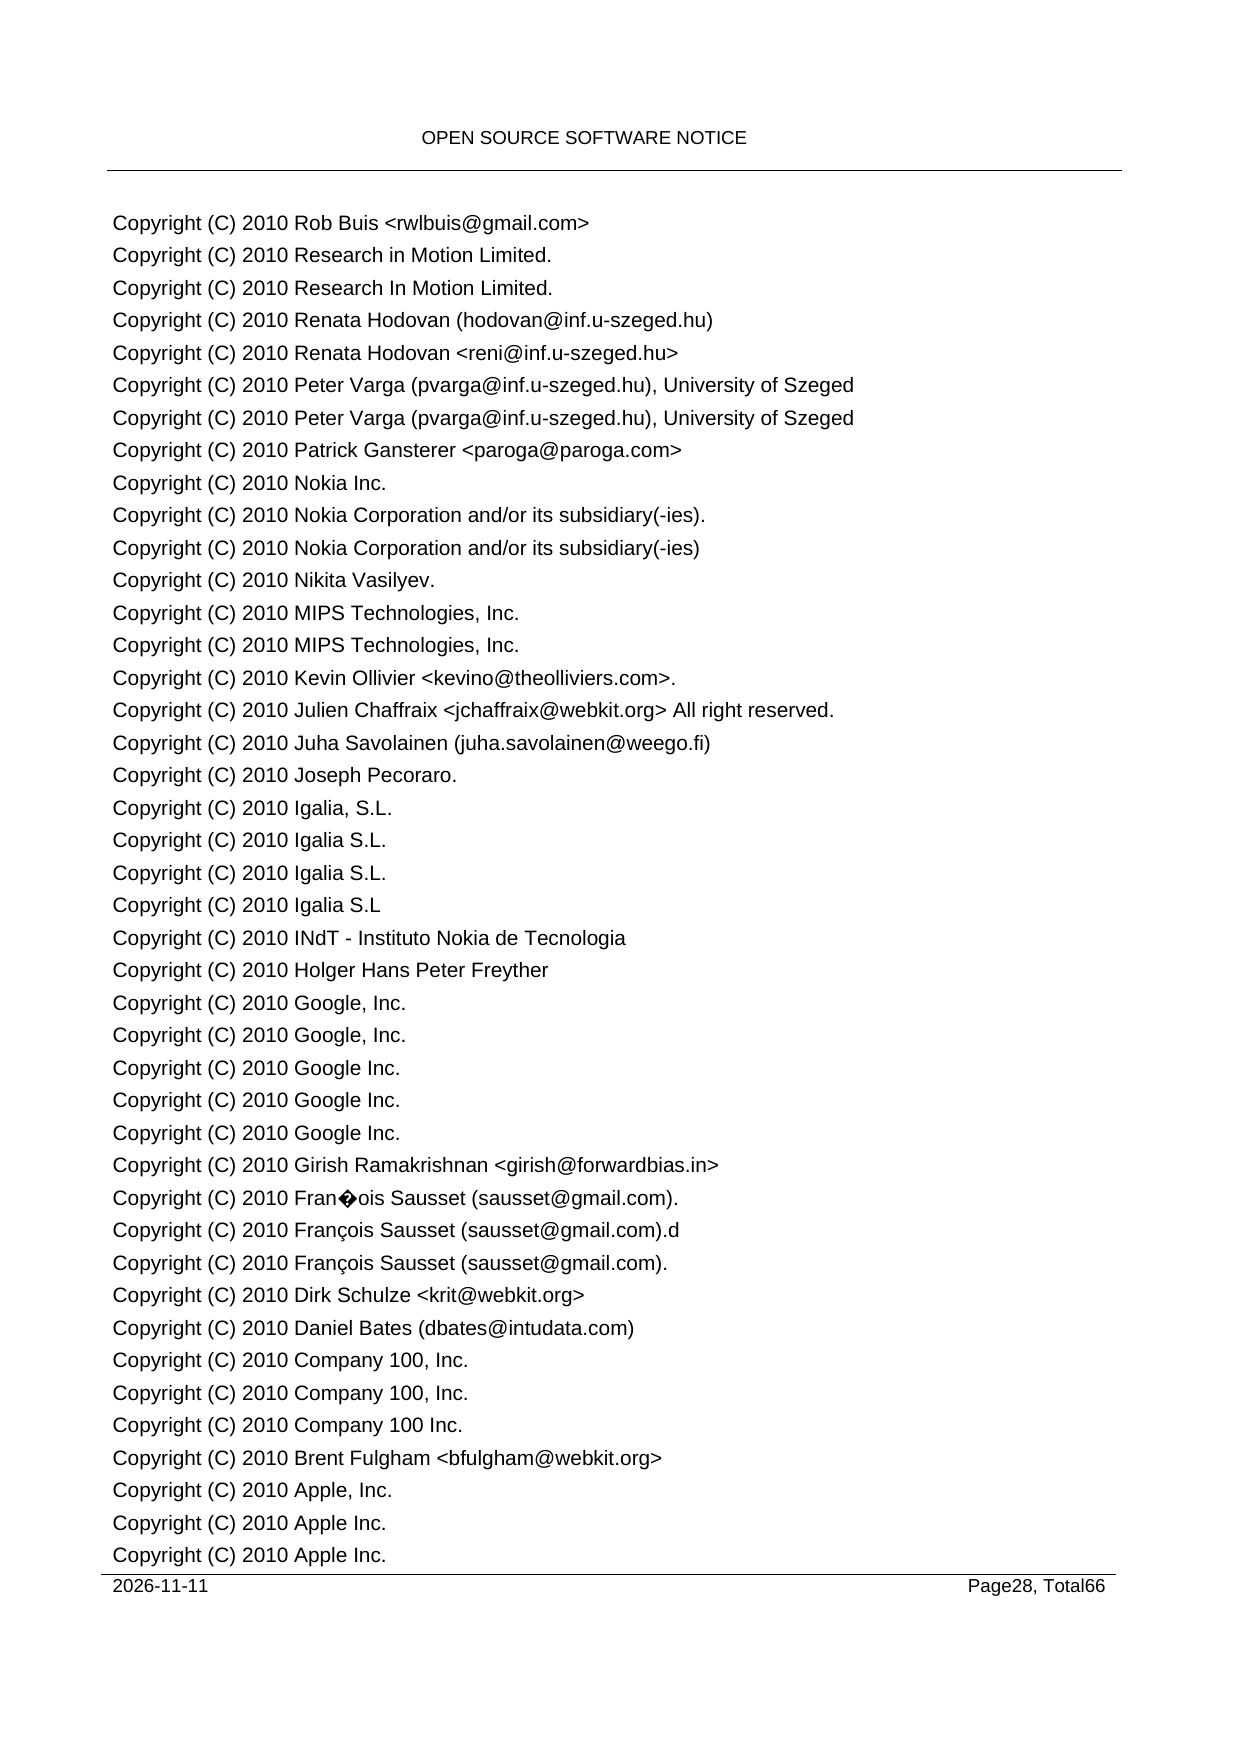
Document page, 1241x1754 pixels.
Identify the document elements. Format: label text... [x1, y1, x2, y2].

text Copyright (C) 2010 Apple Inc. [112, 1539, 1128, 1571]
text Copyright (C) 2010 MIPS Technologies, Inc. [112, 596, 1128, 629]
text Copyright (C) 2010 Juha Savolainen (juha.savolainen@weego.fi) [112, 726, 1128, 759]
text Copyright (C) 2010 Dirk Schulze <krit@webkit.org> [112, 1279, 1128, 1311]
text Copyright (C) 2010 Igalia S.L. [112, 824, 1128, 856]
text Copyright (C) 2010 Fran�ois Sausset (sausset@gmail.com). [112, 1181, 1128, 1214]
text Copyright (C) 2010 Kevin Ollivier <kevino@theolliviers.com>. [112, 661, 1128, 694]
text Copyright (C) 2010 Google Inc. [112, 1051, 1128, 1084]
text Copyright (C) 2010 Peter Varga (pvarga@inf.u-szeged.hu), University of Szeged [112, 369, 1128, 401]
text Copyright (C) 2010 Apple Inc. [112, 1506, 1128, 1539]
text Copyright (C) 2010 Company 100, Inc. [112, 1344, 1128, 1376]
text Copyright (C) 2010 Julien Chaffraix <jchaffraix@webkit.org> All right reserved. [112, 694, 1128, 726]
text Copyright (C) 2010 Company 100 Inc. [112, 1409, 1128, 1441]
text Copyright (C) 2010 François Sausset (sausset@gmail.com).d [112, 1214, 1128, 1246]
text Copyright (C) 2010 Igalia S.L. [112, 856, 1128, 889]
text Copyright (C) 2010 Joseph Pecoraro. [112, 759, 1128, 791]
text Copyright (C) 2010 Brent Fulgham <bfulgham@webkit.org> [112, 1441, 1128, 1474]
text Copyright (C) 2010 Nokia Corporation and/or its subsidiary(-ies) [112, 531, 1128, 564]
text Copyright (C) 2010 Daniel Bates (dbates@intudata.com) [112, 1311, 1128, 1344]
text Copyright (C) 2010 Google, Inc. [112, 986, 1128, 1019]
text Copyright (C) 2010 Google Inc. [112, 1084, 1128, 1116]
text Copyright (C) 2010 Rob Buis <rwlbuis@gmail.com> [112, 206, 1128, 239]
text Copyright (C) 2010 Igalia, S.L. [112, 791, 1128, 824]
text Copyright (C) 2010 Renata Hodovan (hodovan@inf.u-szeged.hu) [112, 304, 1128, 336]
text Copyright (C) 2010 Company 100, Inc. [112, 1376, 1128, 1409]
text Copyright (C) 2010 Renata Hodovan <reni@inf.u-szeged.hu> [112, 336, 1128, 369]
text Copyright (C) 2010 Nokia Inc. [112, 466, 1128, 499]
text Copyright (C) 2010 Google, Inc. [112, 1019, 1128, 1051]
text Copyright (C) 2010 Girish Ramakrishnan <girish@forwardbias.in> [112, 1149, 1128, 1181]
text Copyright (C) 2010 Research In Motion Limited. [112, 271, 1128, 304]
text Copyright (C) 2010 MIPS Technologies, Inc. [112, 629, 1128, 661]
text Copyright (C) 2010 INdT - Instituto Nokia de Tecnologia [112, 921, 1128, 954]
text Copyright (C) 2010 Google Inc. [112, 1116, 1128, 1149]
text Copyright (C) 2010 Nikita Vasilyev. [112, 564, 1128, 596]
text Copyright (C) 2010 Patrick Gansterer <paroga@paroga.com> [112, 434, 1128, 466]
text Copyright (C) 2010 Peter Varga (pvarga@inf.u-szeged.hu), University of Szeged [112, 401, 1128, 434]
text Copyright (C) 2010 Igalia S.L [112, 889, 1128, 921]
text Copyright (C) 2010 Research in Motion Limited. [112, 239, 1128, 271]
text Copyright (C) 2010 Apple, Inc. [112, 1474, 1128, 1506]
text Copyright (C) 2010 François Sausset (sausset@gmail.com). [112, 1246, 1128, 1279]
text Copyright (C) 2010 Nokia Corporation and/or its subsidiary(-ies). [112, 499, 1128, 531]
text Copyright (C) 2010 Holger Hans Peter Freyther [112, 954, 1128, 986]
